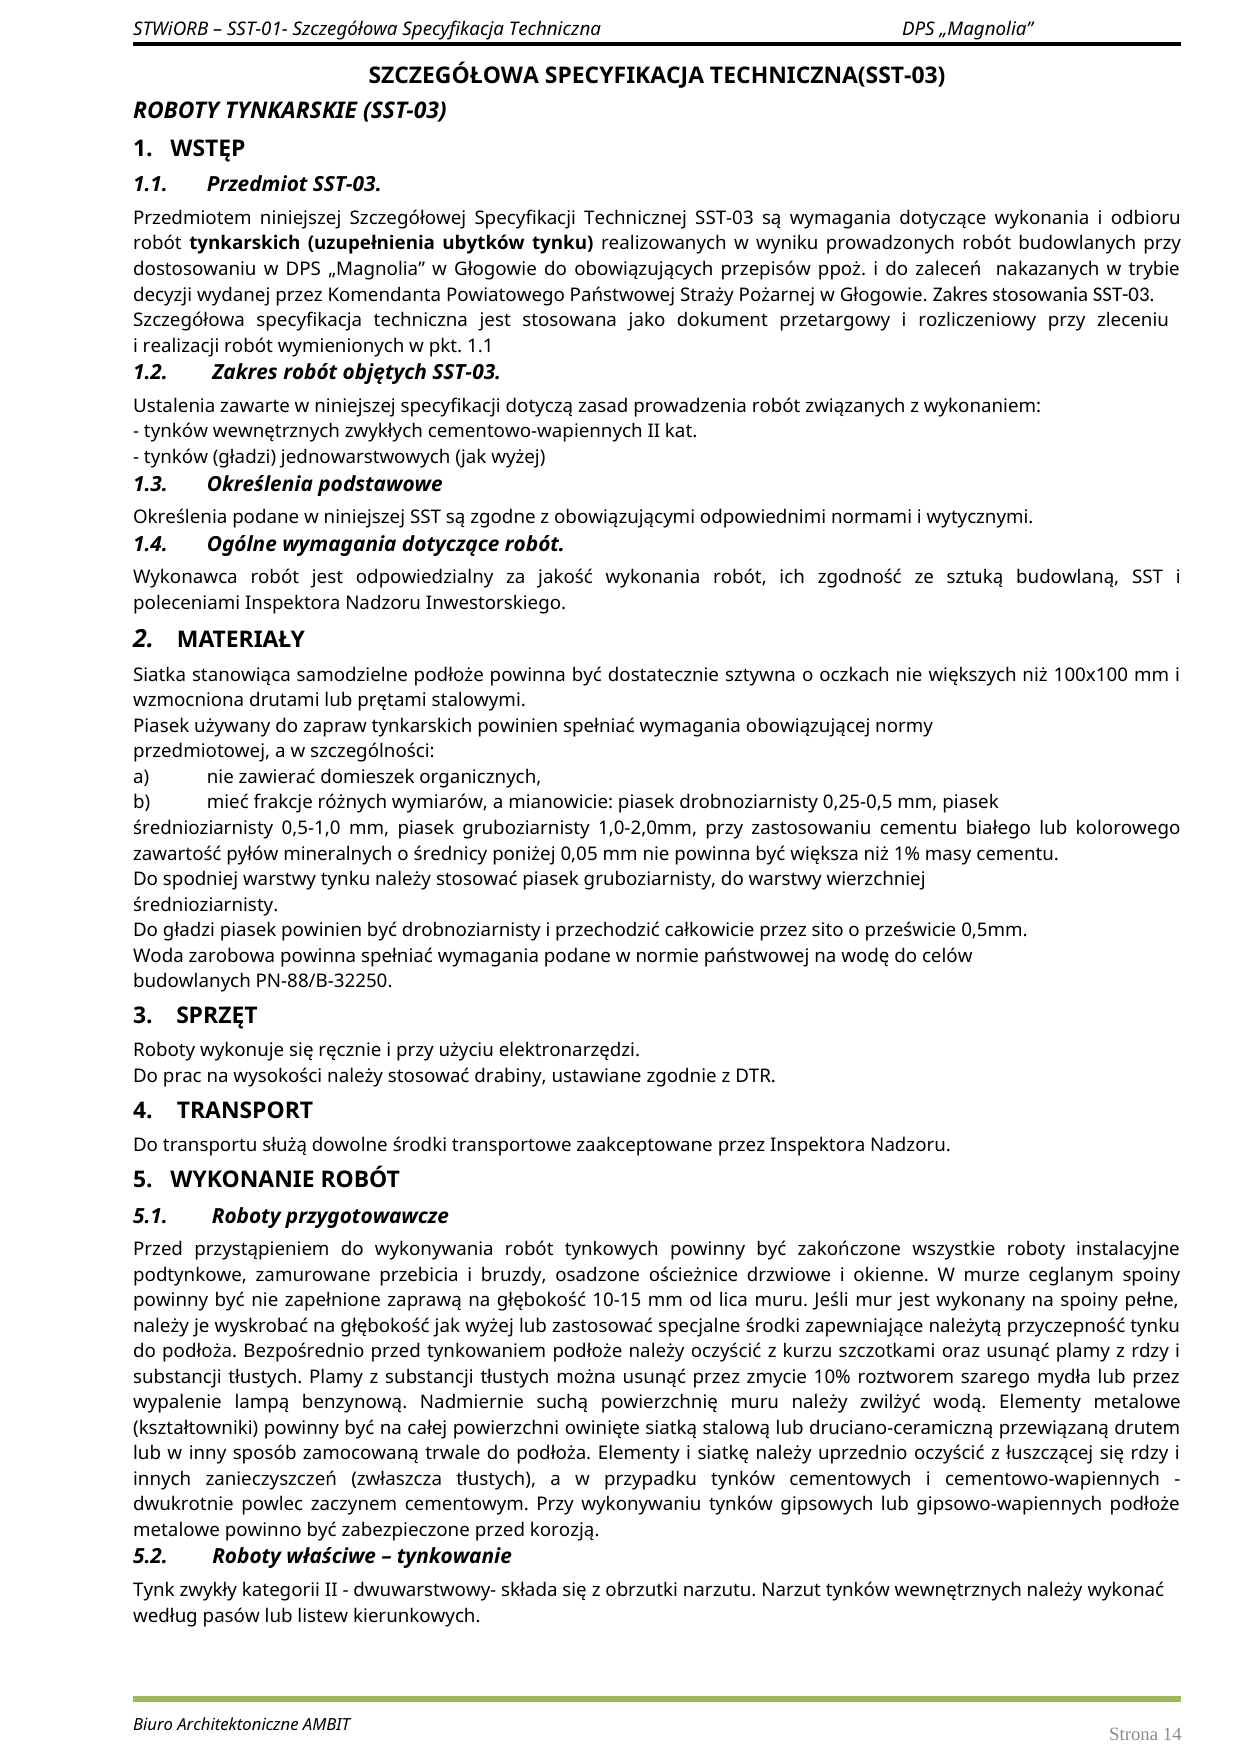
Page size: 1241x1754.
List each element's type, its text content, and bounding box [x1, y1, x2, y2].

subtitle SPRZĘT [133, 999, 1181, 1030]
text SZCZEGÓŁOWA SPECYFIKACJA TECHNICZNA(SST-03) [133, 59, 1181, 90]
text Do gładzi piasek powinien być drobnoziarnisty i przechodzić całkowicie przez sito o prześwicie 0,5mm. [133, 916, 1181, 942]
text Tynk zwykły kategorii II - dwuwarstwowy- składa się z obrzutki narzutu. Narzut tynków wewnętrznych należy wykonać według pasów lub listew kierunkowych. [133, 1576, 1181, 1627]
subtitle Roboty właściwe – tynkowanie [133, 1542, 1181, 1570]
text budowlanych PN-88/B-32250. [133, 967, 1181, 993]
list nie zawierać domieszek organicznych, [133, 763, 1181, 789]
text Ustalenia zawarte w niniejszej specyfikacji dotyczą zasad prowadzenia robót związanych z wykonaniem: [133, 392, 1181, 418]
text Wykonawca robót jest odpowiedzialny za jakość wykonania robót, ich zgodność ze sztuką budowlaną, SST i poleceniami Inspektora Nadzoru Inwestorskiego. [133, 563, 1181, 614]
subtitle Określenia podstawowe [133, 469, 1181, 497]
text średnioziarnisty 0,5-1,0 mm, piasek gruboziarnisty 1,0-2,0mm, przy zastosowaniu cementu białego lub kolorowego zawartość pyłów mineralnych o średnicy poniżej 0,05 mm nie powinna być większa niż 1% masy cementu. [133, 814, 1181, 865]
text Do spodniej warstwy tynku należy stosować piasek gruboziarnisty, do warstwy wierzchniej [133, 865, 1181, 891]
subtitle TRANSPORT [133, 1094, 1181, 1125]
text Do prac na wysokości należy stosować drabiny, ustawiane zgodnie z DTR. [133, 1062, 1181, 1088]
subtitle ROBOTY TYNKARSKIE (SST-03) [133, 94, 1181, 126]
text Szczegółowa specyfikacja techniczna jest stosowana jako dokument przetargowy i rozliczeniowy przy zleceniu i realizacji robót wymienionych w pkt. 1.1 [133, 306, 1181, 357]
text Do transportu służą dowolne środki transportowe zaakceptowane przez Inspektora Nadzoru. [133, 1131, 1181, 1157]
text Określenia podane w niniejszej SST są zgodne z obowiązującymi odpowiednimi normami i wytycznymi. [133, 503, 1181, 529]
text Woda zarobowa powinna spełniać wymagania podane w normie państwowej na wodę do celów [133, 942, 1181, 967]
text Przed przystąpieniem do wykonywania robót tynkowych powinny być zakończone wszystkie roboty instalacyjne podtynkowe, zamurowane przebicia i bruzdy, osadzone ościeżnice drzwiowe i okienne. W murze ceglanym spoiny powinny być nie zapełnione zaprawą na głębokość 10-15 mm od lica muru. Jeśli mur jest wykonany na spoiny pełne, należy je wyskrobać na głębokość jak wyżej lub zastosować specjalne środki zapewniające należytą przyczepność tynku do podłoża. Bezpośrednio przed tynkowaniem podłoże należy oczyścić z kurzu szczotkami oraz usunąć plamy z rdzy i substancji tłustych. Plamy z substancji tłustych można usunąć przez zmycie 10% roztworem szarego mydła lub przez wypalenie lampą benzynową. Nadmiernie suchą powierzchnię muru należy zwilżyć wodą. Elementy metalowe (kształtowniki) powinny być na całej powierzchni owinięte siatką stalową lub druciano-ceramiczną przewiązaną drutem lub w inny sposób zamocowaną trwale do podłoża. Elementy i siatkę należy uprzednio oczyścić z łuszczącej się rdzy i innych zanieczyszczeń (zwłaszcza tłustych), a w przypadku tynków cementowych i cementowo-wapiennych - dwukrotnie powlec zaczynem cementowym. Przy wykonywaniu tynków gipsowych lub gipsowo-wapiennych podłoże metalowe powinno być zabezpieczone przed korozją. [133, 1235, 1181, 1542]
text średnioziarnisty. [133, 891, 1181, 916]
subtitle WYKONANIE ROBÓT [133, 1163, 1181, 1194]
subtitle Przedmiot SST-03. [133, 169, 1181, 198]
text - tynków wewnętrznych zwykłych cementowo-wapiennych II kat. [133, 418, 1181, 443]
subtitle Roboty przygotowawcze [133, 1201, 1181, 1229]
subtitle MATERIAŁY [133, 621, 1181, 655]
text Siatka stanowiąca samodzielne podłoże powinna być dostatecznie sztywna o oczkach nie większych niż 100x100 mm i wzmocniona drutami lub prętami stalowymi. [133, 661, 1181, 712]
subtitle Ogólne wymagania dotyczące robót. [133, 529, 1181, 557]
list mieć frakcje różnych wymiarów, a mianowicie: piasek drobnoziarnisty 0,25-0,5 mm, piasek [133, 789, 1181, 814]
text Przedmiotem niniejszej Szczegółowej Specyfikacji Technicznej SST-03 są wymagania dotyczące wykonania i odbioru robót tynkarskich (uzupełnienia ubytków tynku) realizowanych w wyniku prowadzonych robót budowlanych przy dostosowaniu w DPS „Magnolia” w Głogowie do obowiązujących przepisów ppoż. i do zaleceń nakazanych w trybie decyzji wydanej przez Komendanta Powiatowego Państwowej Straży Pożarnej w Głogowie. Zakres stosowania SST-03. [133, 204, 1181, 306]
text - tynków (gładzi) jednowarstwowych (jak wyżej) [133, 443, 1181, 469]
text Roboty wykonuje się ręcznie i przy użyciu elektronarzędzi. [133, 1037, 1181, 1062]
text Piasek używany do zapraw tynkarskich powinien spełniać wymagania obowiązującej normy [133, 712, 1181, 738]
subtitle Zakres robót objętych SST-03. [133, 357, 1181, 386]
text przedmiotowej, a w szczególności: [133, 738, 1181, 763]
subtitle WSTĘP [133, 132, 1181, 163]
